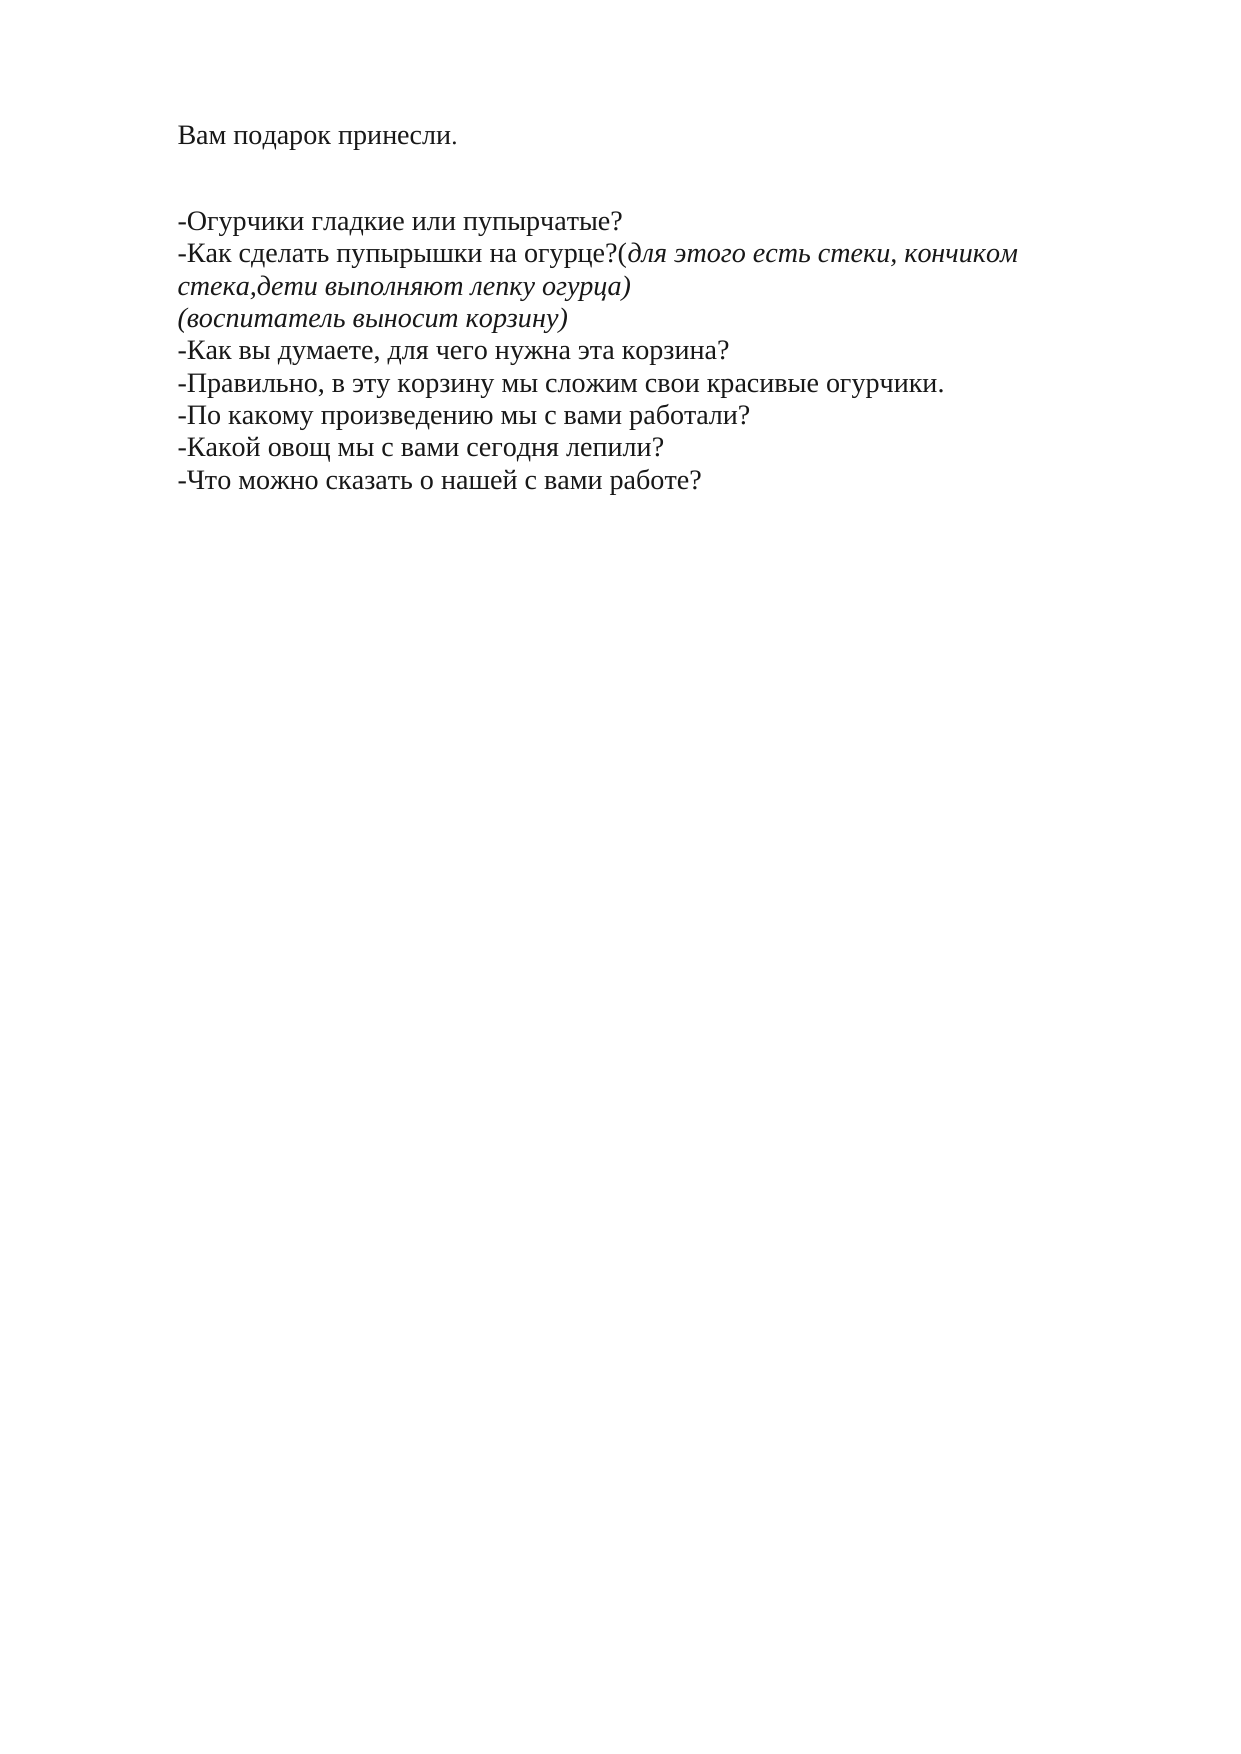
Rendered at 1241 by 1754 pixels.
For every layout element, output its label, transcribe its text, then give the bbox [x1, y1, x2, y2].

text -Как вы думаете, для чего нужна эта корзина? [177, 333, 1152, 366]
text -Правильно, в эту корзину мы сложим свои красивые огурчики. [177, 366, 1152, 398]
text -По какому произведению мы с вами работали? [177, 398, 1152, 431]
text -Какой овощ мы с вами сегодня лепили? -Что можно сказать о нашей с вами работе? [177, 431, 1152, 495]
text (воспитатель выносит корзину) [177, 301, 1152, 333]
text -Огурчики гладкие или пупырчатые? -Как сделать пупырышки на огурце?(для этого есть стеки, кончиком стека,дети выполняют лепку огурца) [177, 204, 1152, 301]
text Вам подарок принесли. [177, 118, 1152, 204]
